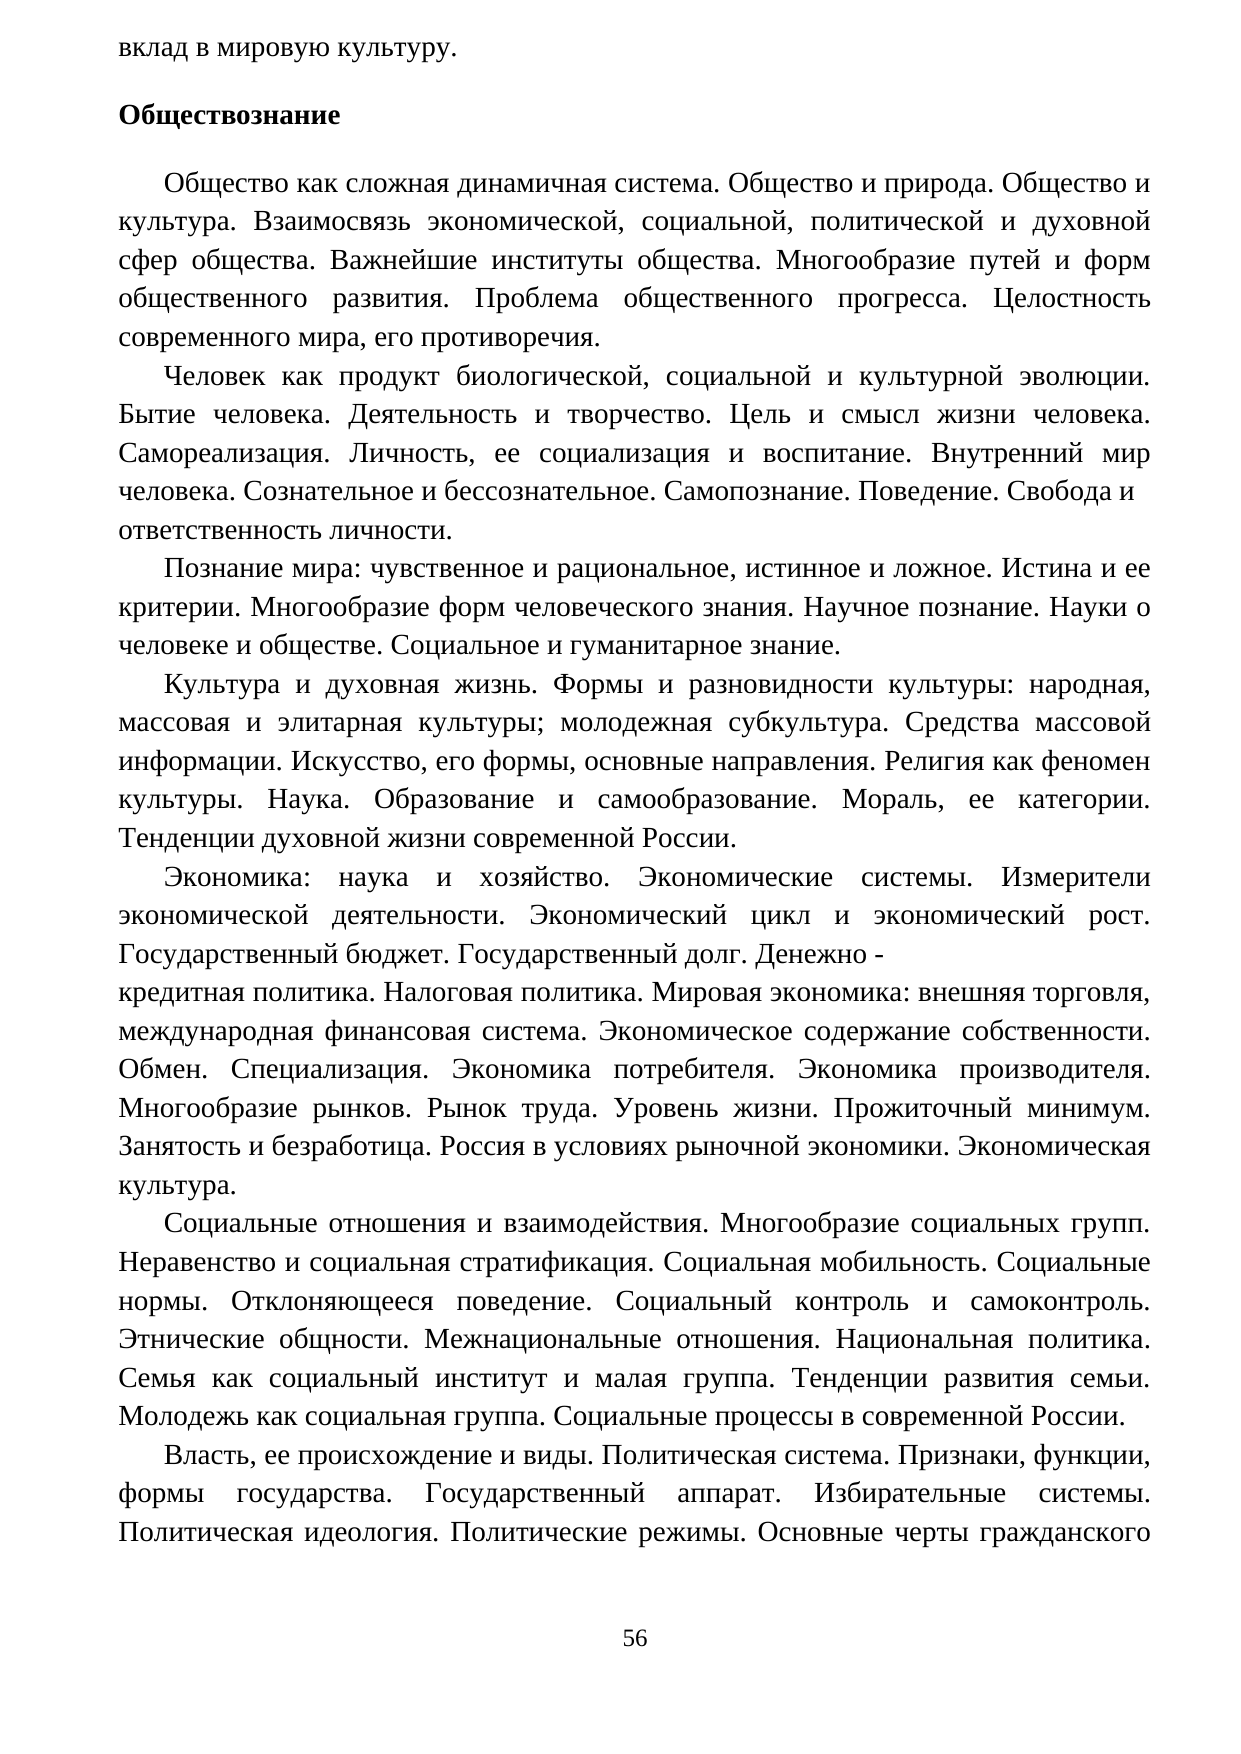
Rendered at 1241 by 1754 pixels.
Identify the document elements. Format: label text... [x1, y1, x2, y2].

text Человек как продукт биологической, социальной и культурной эволюции. Бытие человека. Деятельность и творчество. Цель и смысл жизни человека. Самореализация. Личность, ее социализация и воспитание. Внутренний мир человека. Сознательное и бессознательное. Самопознание. Поведение. Свобода и [118, 358, 1152, 507]
text Культура и духовная жизнь. Формы и разновидности культуры: народная, массовая и элитарная культуры; молодежная субкультура. Средства массовой информации. Искусство, его формы, основные направления. Религия как феномен культуры. Наука. Образование и самообразование. Мораль, ее категории. Тенденции духовной жизни современной России. [118, 666, 1152, 854]
text Познание мира: чувственное и рациональное, истинное и ложное. Истина и ее критерии. Многообразие форм человеческого знания. Научное познание. Науки о человеке и обществе. Социальное и гуманитарное знание. [118, 550, 1152, 661]
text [118, 1437, 1152, 1547]
text Обществознание [118, 97, 1152, 131]
text Социальные отношения и взаимодействия. Многообразие социальных групп. Неравенство и социальная стратификация. Социальная мобильность. Социальные нормы. Отклоняющееся поведение. Социальный контроль и самоконтроль. Этнические общности. Межнациональные отношения. Национальная политика. Семья как социальный институт и малая группа. Тенденции развития семьи. Молодежь как социальная группа. Социальные процессы в современной России. [118, 1206, 1152, 1432]
text кредитная политика. Налоговая политика. Мировая экономика: внешняя торговля, международная финансовая система. Экономическое содержание собственности. Обмен. Специализация. Экономика потребителя. Экономика производителя. Многообразие рынков. Рынок труда. Уровень жизни. Прожиточный минимум. Занятость и безработица. Россия в условиях рыночной экономики. Экономическая культура. [118, 974, 1152, 1201]
text ответственность личности. [118, 512, 1152, 545]
text вклад в мировую культуру. [118, 29, 1152, 63]
text Общество как сложная динамичная система. Общество и природа. Общество и культура. Взаимосвязь экономической, социальной, политической и духовной сфер общества. Важнейшие институты общества. Многообразие путей и форм общественного развития. Проблема общественного прогресса. Целостность современного мира, его противоречия. [118, 165, 1152, 353]
text Экономика: наука и хозяйство. Экономические системы. Измерители экономической деятельности. Экономический цикл и экономический рост. Государственный бюджет. Государственный долг. Денежно - [118, 859, 1152, 969]
